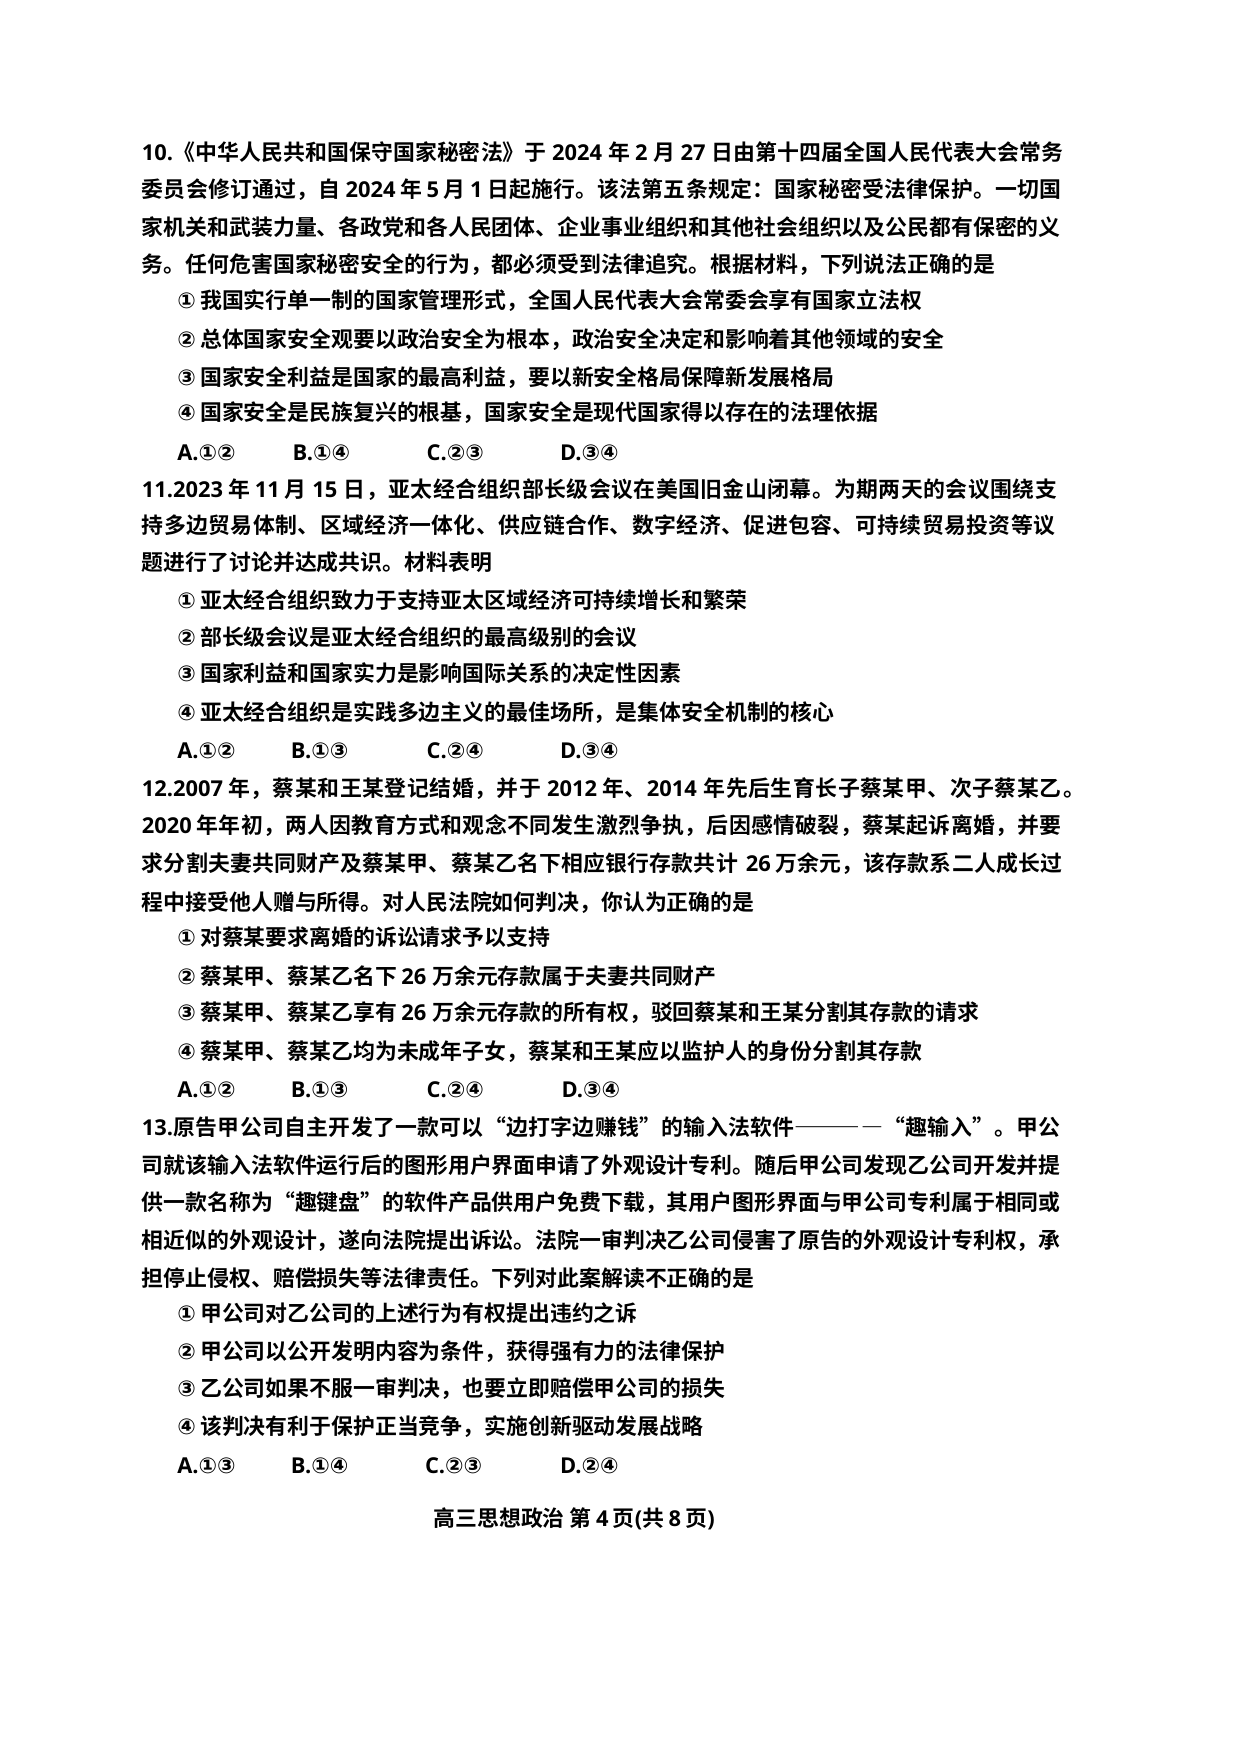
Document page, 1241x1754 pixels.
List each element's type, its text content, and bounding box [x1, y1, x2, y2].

text ④国家安全是民族复兴的根基，国家安全是现代国家得以存在的法理依据 [177, 394, 1157, 427]
text ③乙公司如果不服一审判决，也要立即赔偿甲公司的损失 [177, 1370, 1157, 1403]
text ④蔡某甲、蔡某乙均为未成年子女，蔡某和王某应以监护人的身份分割其存款 [177, 1033, 1157, 1066]
text A.①② B.①③ C.②④ D.③④ [177, 727, 1157, 764]
text 10.《中华人民共和国保守国家秘密法》于 2024 年 2 月 27 日由第十四届全国人民代表大会常务委员会修订通过，自2024年5月1日起施行。该法第五条规定：国家秘密受法律保护。一切国家机关和武装力量、各政党和各人民团体、企业事业组织和其他社会组织以及公民都有保密的义务。任何危害国家秘密安全的行为，都必须受到法律追究。根据材料，下列说法正确的是 [142, 129, 1063, 279]
text ②甲公司以公开发明内容为条件，获得强有力的法律保护 [177, 1332, 1157, 1366]
text 11.2023年11月 15 日，亚太经合组织部长级会议在美国旧金山闭幕。为期两天的会议围绕支持多边贸易体制、区域经济一体化、供应链合作、数字经济、促进包容、可持续贸易投资等议题进行了讨论并达成共识。材料表明 [142, 467, 1059, 577]
text ②蔡某甲、蔡某乙名下26 万余元存款属于夫妻共同财产 [177, 958, 1157, 991]
text ③国家安全利益是国家的最高利益，要以新安全格局保障新发展格局 [177, 358, 1157, 392]
text 13.原告甲公司自主开发了一款可以“边打字边赚钱”的输入法软件————“趣输入”。甲公司就该输入法软件运行后的图形用户界面申请了外观设计专利。随后甲公司发现乙公司开发并提供一款名称为“趣键盘”的软件产品供用户免费下载，其用户图形界面与甲公司专利属于相同或相近似的外观设计，遂向法院提出诉讼。法院一审判决乙公司侵害了原告的外观设计专利权，承担停止侵权、赔偿损失等法律责任。下列对此案解读不正确的是 [142, 1104, 1063, 1293]
text ③国家利益和国家实力是影响国际关系的决定性因素 [177, 654, 1157, 687]
text 12.2007年，蔡某和王某登记结婚，并于2012年、2014 年先后生育长子蔡某甲、次子蔡某乙。2020年年初，两人因教育方式和观念不同发生激烈争执，后因感情破裂，蔡某起诉离婚，并要求分割夫妻共同财产及蔡某甲、蔡某乙名下相应银行存款共计 26万余元，该存款系二人成长过程中接受他人赠与所得。对人民法院如何判决，你认为正确的是 [142, 764, 1063, 916]
text ③蔡某甲、蔡某乙享有26 万余元存款的所有权，驳回蔡某和王某分割其存款的请求 [177, 993, 1157, 1027]
text A.①③ B.①④ C.②③ D.②④ [177, 1443, 1157, 1480]
text ①亚太经合组织致力于支持亚太区域经济可持续增长和繁荣 [177, 581, 1157, 614]
text ②总体国家安全观要以政治安全为根本，政治安全决定和影响着其他领域的安全 [177, 321, 1157, 354]
text ①甲公司对乙公司的上述行为有权提出违约之诉 [177, 1295, 1157, 1328]
text ②部长级会议是亚太经合组织的最高级别的会议 [177, 619, 1157, 652]
text ④亚太经合组织是实践多边主义的最佳场所，是集体安全机制的核心 [177, 694, 1157, 727]
text A.①② B.①③ C.②④ D.③④ [177, 1066, 1157, 1104]
text ④该判决有利于保护正当竞争，实施创新驱动发展战略 [177, 1407, 1157, 1441]
text A.①② B.①④ C.②③ D.③④ [177, 429, 1157, 467]
text 高三思想政治 第4页(共8页) [433, 1499, 1157, 1532]
text ①对蔡某要求离婚的诉讼请求予以支持 [177, 918, 1157, 952]
text ①我国实行单一制的国家管理形式，全国人民代表大会常委会享有国家立法权 [177, 281, 1157, 314]
